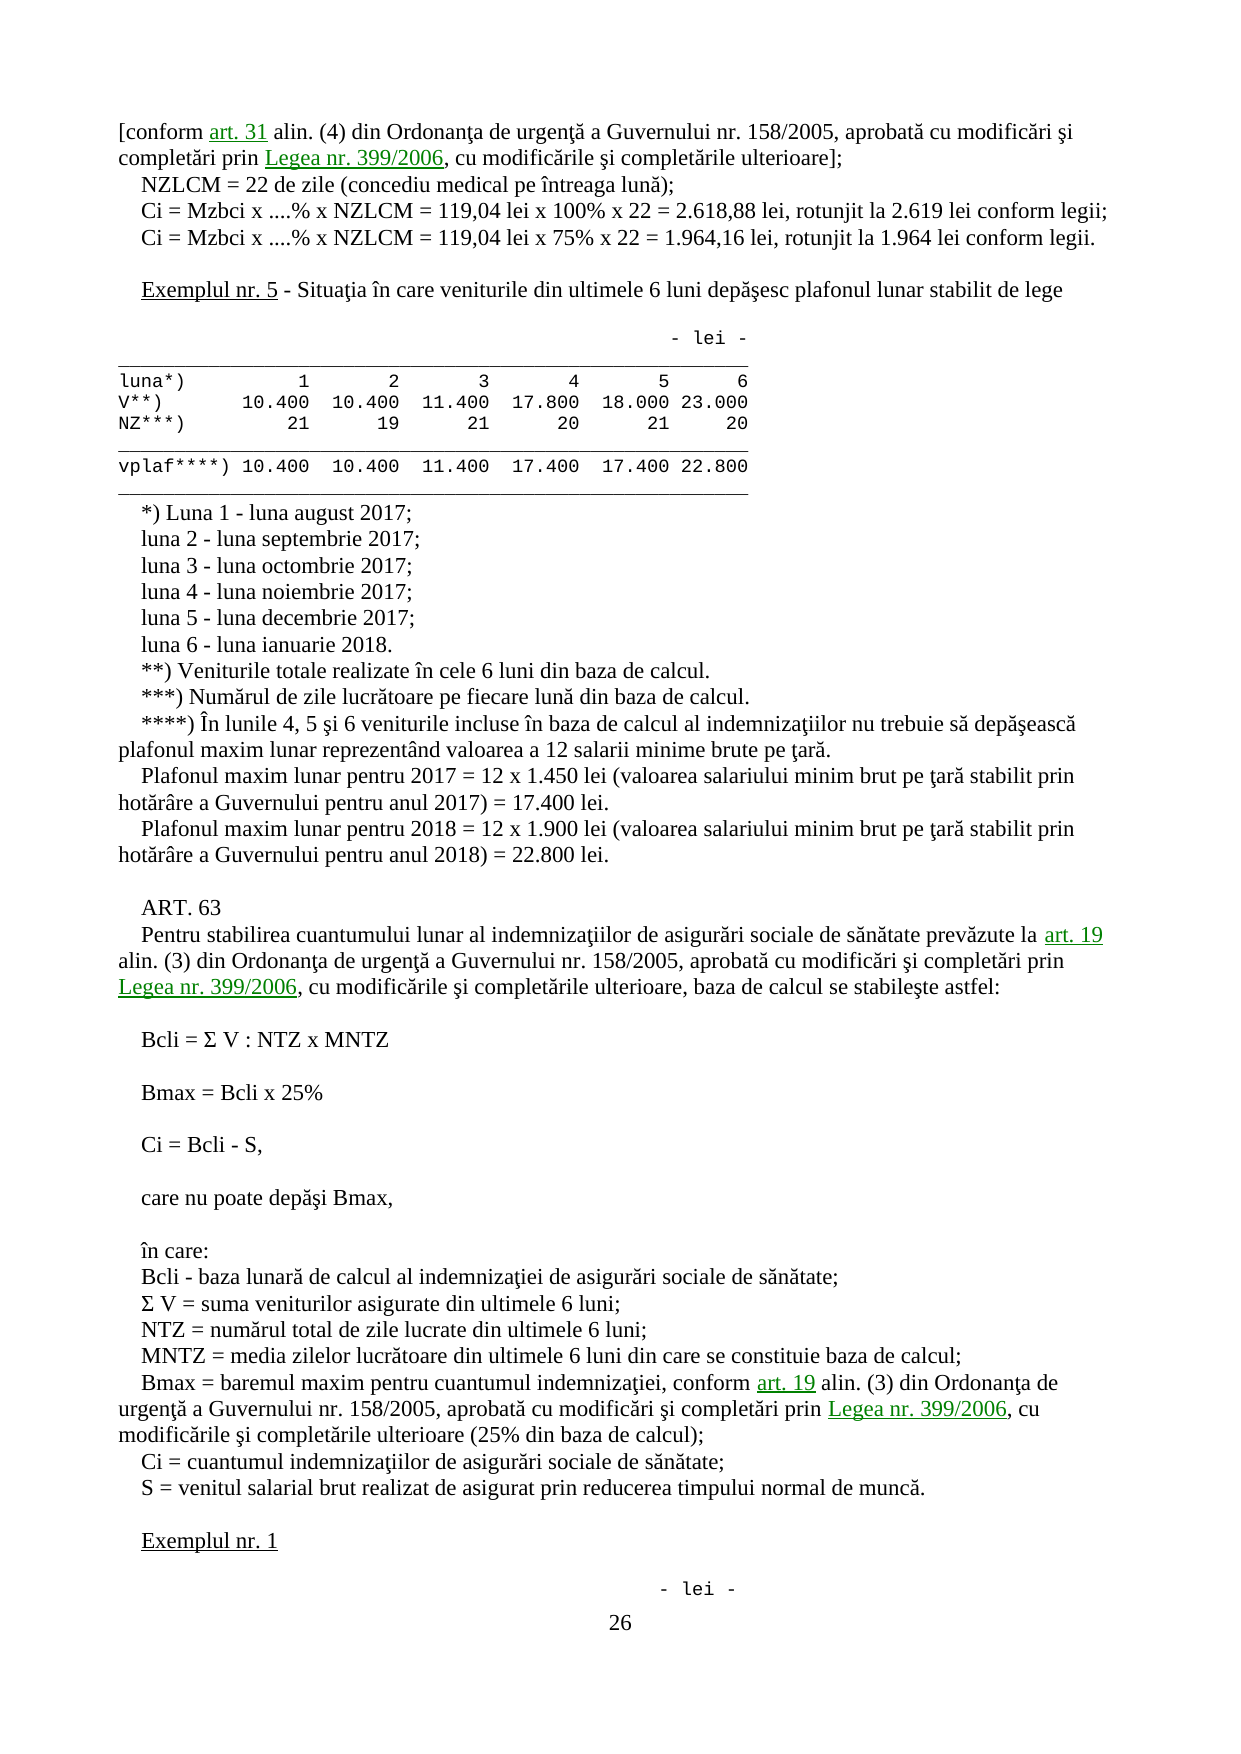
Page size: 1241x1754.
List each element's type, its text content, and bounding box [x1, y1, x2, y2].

text luna 3 - luna octombrie 2017; [118, 552, 1122, 578]
text ***) Numărul de zile lucrătoare pe fiecare lună din baza de calcul. [118, 683, 1122, 710]
text Plafonul maxim lunar pentru 2017 = 12 x 1.450 lei (valoarea salariului minim brut pe ţară stabilit prin hotărâre a Guvernului pentru anul 2017) = 17.400 lei. [118, 762, 1122, 815]
text Ci = cuantumul indemnizaţiilor de asigurări sociale de sănătate; [118, 1448, 1122, 1474]
text Bmax = baremul maxim pentru cuantumul indemnizaţiei, conform art. 19 alin. (3) din Ordonanţa de urgenţă a Guvernului nr. 158/2005, aprobată cu modificări şi completări prin Legea nr. 399/2006, cu modificările şi completările ulterioare (25% din baza de calcul); [118, 1369, 1122, 1448]
text ****) În lunile 4, 5 şi 6 veniturile incluse în baza de calcul al indemnizaţiilor nu trebuie să depăşească plafonul maxim lunar reprezentând valoarea a 12 salarii minime brute pe ţară. [118, 710, 1122, 762]
text Exemplul nr. 1 [118, 1527, 1122, 1553]
text în care: [118, 1237, 1122, 1263]
text Ci = Bcli - S, [118, 1131, 1122, 1158]
text ________________________________________________________ [118, 435, 1122, 456]
text Plafonul maxim lunar pentru 2018 = 12 x 1.900 lei (valoarea salariului minim brut pe ţară stabilit prin hotărâre a Guvernului pentru anul 2018) = 22.800 lei. [118, 815, 1122, 868]
text Bcli - baza lunară de calcul al indemnizaţiei de asigurări sociale de sănătate; [118, 1263, 1122, 1289]
text luna 5 - luna decembrie 2017; [118, 604, 1122, 631]
text - lei - [118, 1579, 1122, 1601]
text care nu poate depăşi Bmax, [118, 1184, 1122, 1211]
text Σ V = suma veniturilor asigurate din ultimele 6 luni; [118, 1289, 1122, 1316]
text Pentru stabilirea cuantumului lunar al indemnizaţiilor de asigurări sociale de sănătate prevăzute la art. 19 alin. (3) din Ordonanţa de urgenţă a Guvernului nr. 158/2005, aprobată cu modificări şi completări prin Legea nr. 399/2006, cu modificările şi completările ulterioare, baza de calcul se stabileşte astfel: [118, 921, 1122, 1000]
text Ci = Mzbci x ....% x NZLCM = 119,04 lei x 100% x 22 = 2.618,88 lei, rotunjit la 2.619 lei conform legii; [118, 197, 1122, 223]
text luna 6 - luna ianuarie 2018. [118, 631, 1122, 657]
text *) Luna 1 - luna august 2017; [118, 499, 1122, 525]
text NZLCM = 22 de zile (concediu medical pe întreaga lună); [118, 171, 1122, 197]
text V**) 10.400 10.400 11.400 17.800 18.000 23.000 [118, 393, 1122, 414]
text Bcli = Σ V : NTZ x MNTZ [118, 1026, 1122, 1052]
text NTZ = numărul total de zile lucrate din ultimele 6 luni; [118, 1316, 1122, 1342]
text vplaf****) 10.400 10.400 11.400 17.400 17.400 22.800 [118, 456, 1122, 478]
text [118, 118, 1122, 171]
text ________________________________________________________ [118, 350, 1122, 371]
text ART. 63 [118, 894, 1122, 921]
text **) Veniturile totale realizate în cele 6 luni din baza de calcul. [118, 657, 1122, 683]
text luna 2 - luna septembrie 2017; [118, 525, 1122, 552]
text S = venitul salarial brut realizat de asigurat prin reducerea timpului normal de muncă. [118, 1474, 1122, 1500]
text ________________________________________________________ [118, 478, 1122, 499]
text luna*) 1 2 3 4 5 6 [118, 371, 1122, 393]
text MNTZ = media zilelor lucrătoare din ultimele 6 luni din care se constituie baza de calcul; [118, 1342, 1122, 1369]
text Exemplul nr. 5 - Situaţia în care veniturile din ultimele 6 luni depăşesc plafonul lunar stabilit de lege [118, 276, 1122, 303]
text luna 4 - luna noiembrie 2017; [118, 578, 1122, 604]
text Bmax = Bcli x 25% [118, 1079, 1122, 1105]
text NZ***) 21 19 21 20 21 20 [118, 414, 1122, 435]
text - lei - [118, 329, 1122, 350]
text Ci = Mzbci x ....% x NZLCM = 119,04 lei x 75% x 22 = 1.964,16 lei, rotunjit la 1.964 lei conform legii. [118, 223, 1122, 250]
